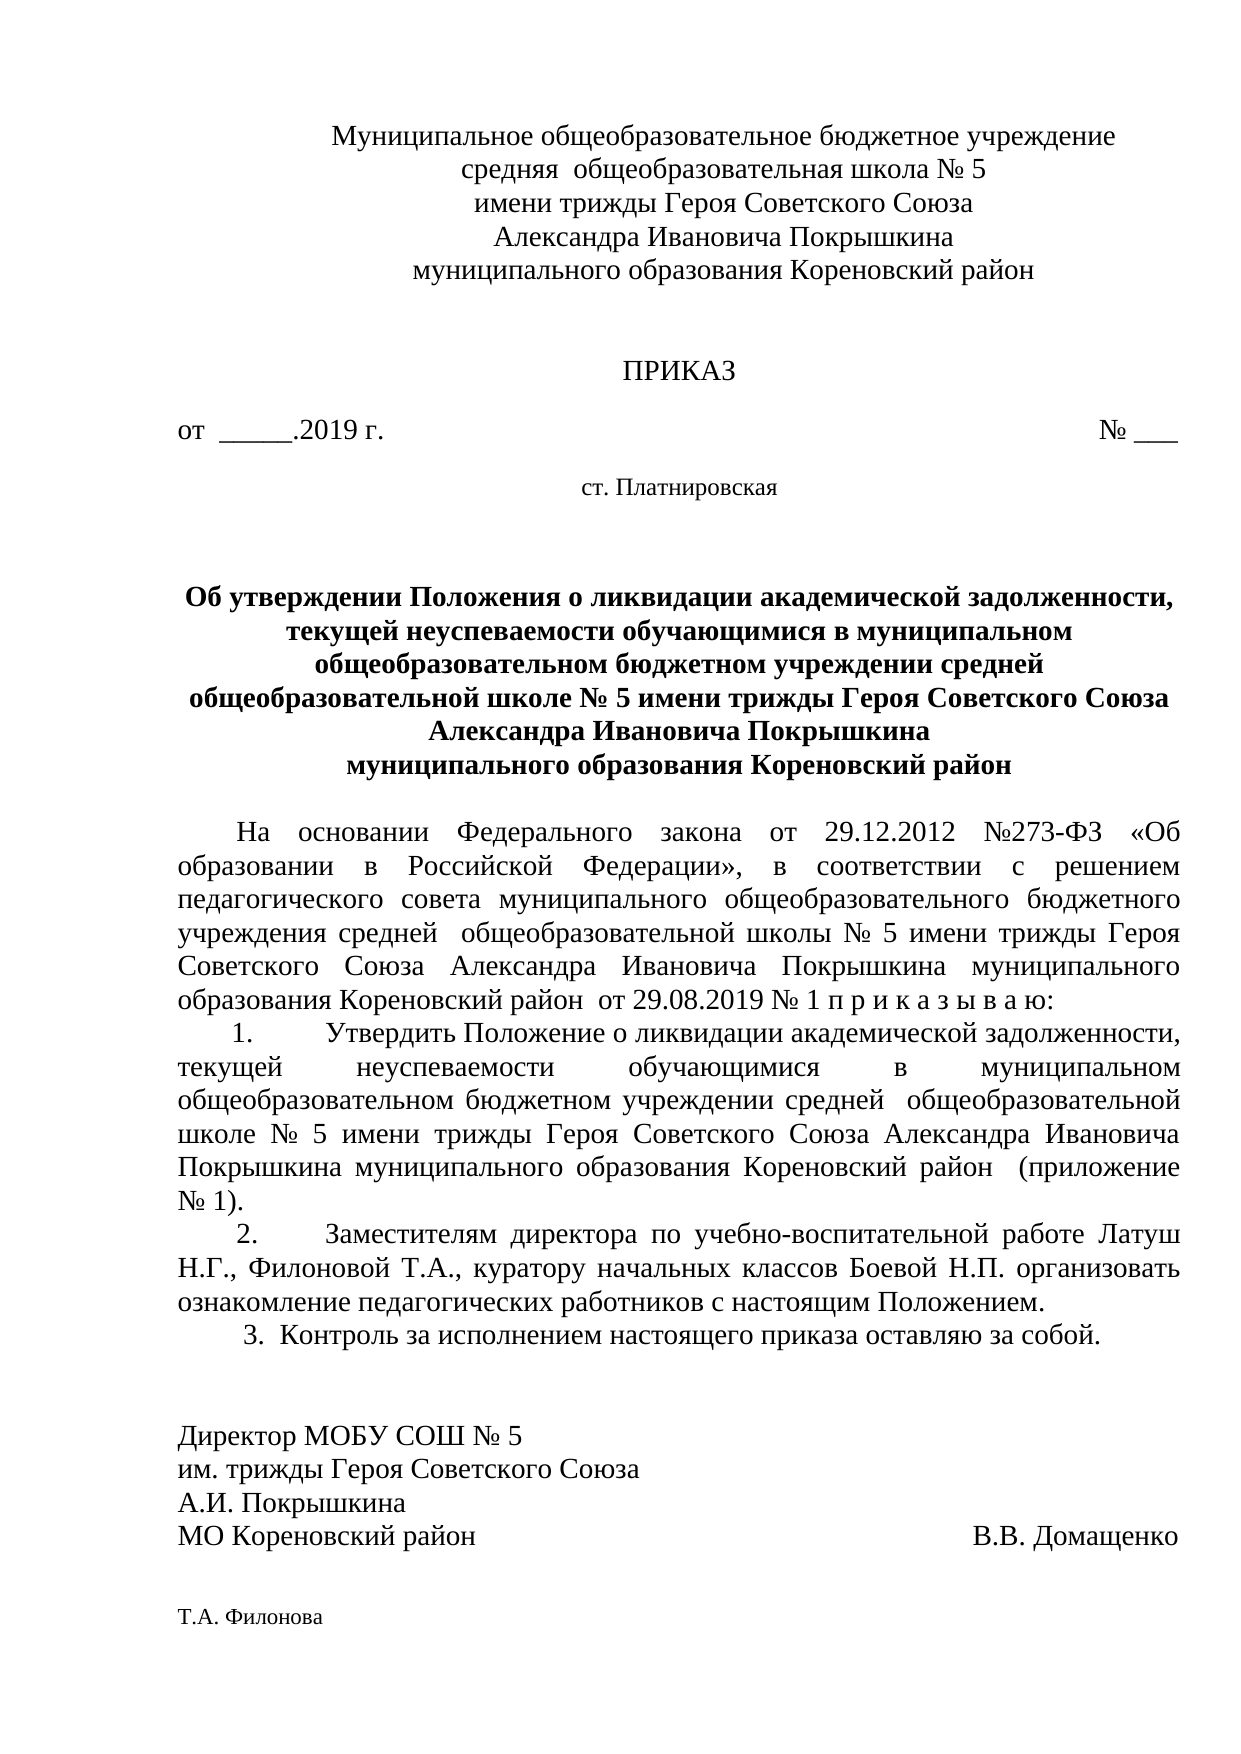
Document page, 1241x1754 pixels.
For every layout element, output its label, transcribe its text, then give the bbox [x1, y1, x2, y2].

text Муниципальное общеобразовательное бюджетное учреждение [177, 118, 1181, 152]
text Александра Ивановича Покрышкина [177, 219, 1181, 252]
text Т.А. Филонова [177, 1603, 1181, 1629]
text ст. Платнировская [177, 472, 1181, 500]
text муниципального образования Кореновский район [177, 252, 1181, 286]
list Заместителям директора по учебно-воспитательной работе Латуш Н.Г., Филоновой Т.А., куратору начальных классов Боевой Н.П. организовать ознакомление педагогических работников с настоящим Положением. [177, 1217, 1181, 1317]
text На основании Федерального закона от 29.12.2012 №273-ФЗ «Об образовании в Российской Федерации», в соответствии с решением педагогического совета муниципального общеобразовательного бюджетного учреждения средней общеобразовательной школы № 5 имени трижды Героя Советского Союза Александра Ивановича Покрышкина муниципального образования Кореновский район от 29.08.2019 № 1 п р и к а з ы в а ю: [177, 814, 1181, 1015]
text муниципального образования Кореновский район [177, 747, 1181, 781]
list Утвердить Положение о ликвидации академической задолженности, текущей неуспеваемости обучающимися в муниципальном общеобразовательном бюджетном учреждении средней общеобразовательной школе № 5 имени трижды Героя Советского Союза Александра Ивановича Покрышкина муниципального образования Кореновский район (приложение № 1). [177, 1015, 1181, 1217]
text им. трижды Героя Советского Союза [177, 1451, 1181, 1485]
text ПРИКАЗ [177, 353, 1181, 386]
text Об утверждении Положения о ликвидации академической задолженности, текущей неуспеваемости обучающимися в муниципальном общеобразовательном бюджетном учреждении средней общеобразовательной школе № 5 имени трижды Героя Советского Союза Александра Ивановича Покрышкина [177, 579, 1181, 747]
text МО Кореновский район В.В. Домащенко [177, 1518, 1181, 1552]
text 3. Контроль за исполнением настоящего приказа оставляю за собой. [177, 1317, 1181, 1351]
text средняя общеобразовательная школа № 5 [177, 152, 1181, 185]
text имени трижды Героя Советского Союза [177, 185, 1181, 219]
text А.И. Покрышкина [177, 1485, 1181, 1518]
text от _____.2019 г. № ___ [177, 412, 1181, 446]
text Директор МОБУ СОШ № 5 [177, 1418, 1181, 1451]
